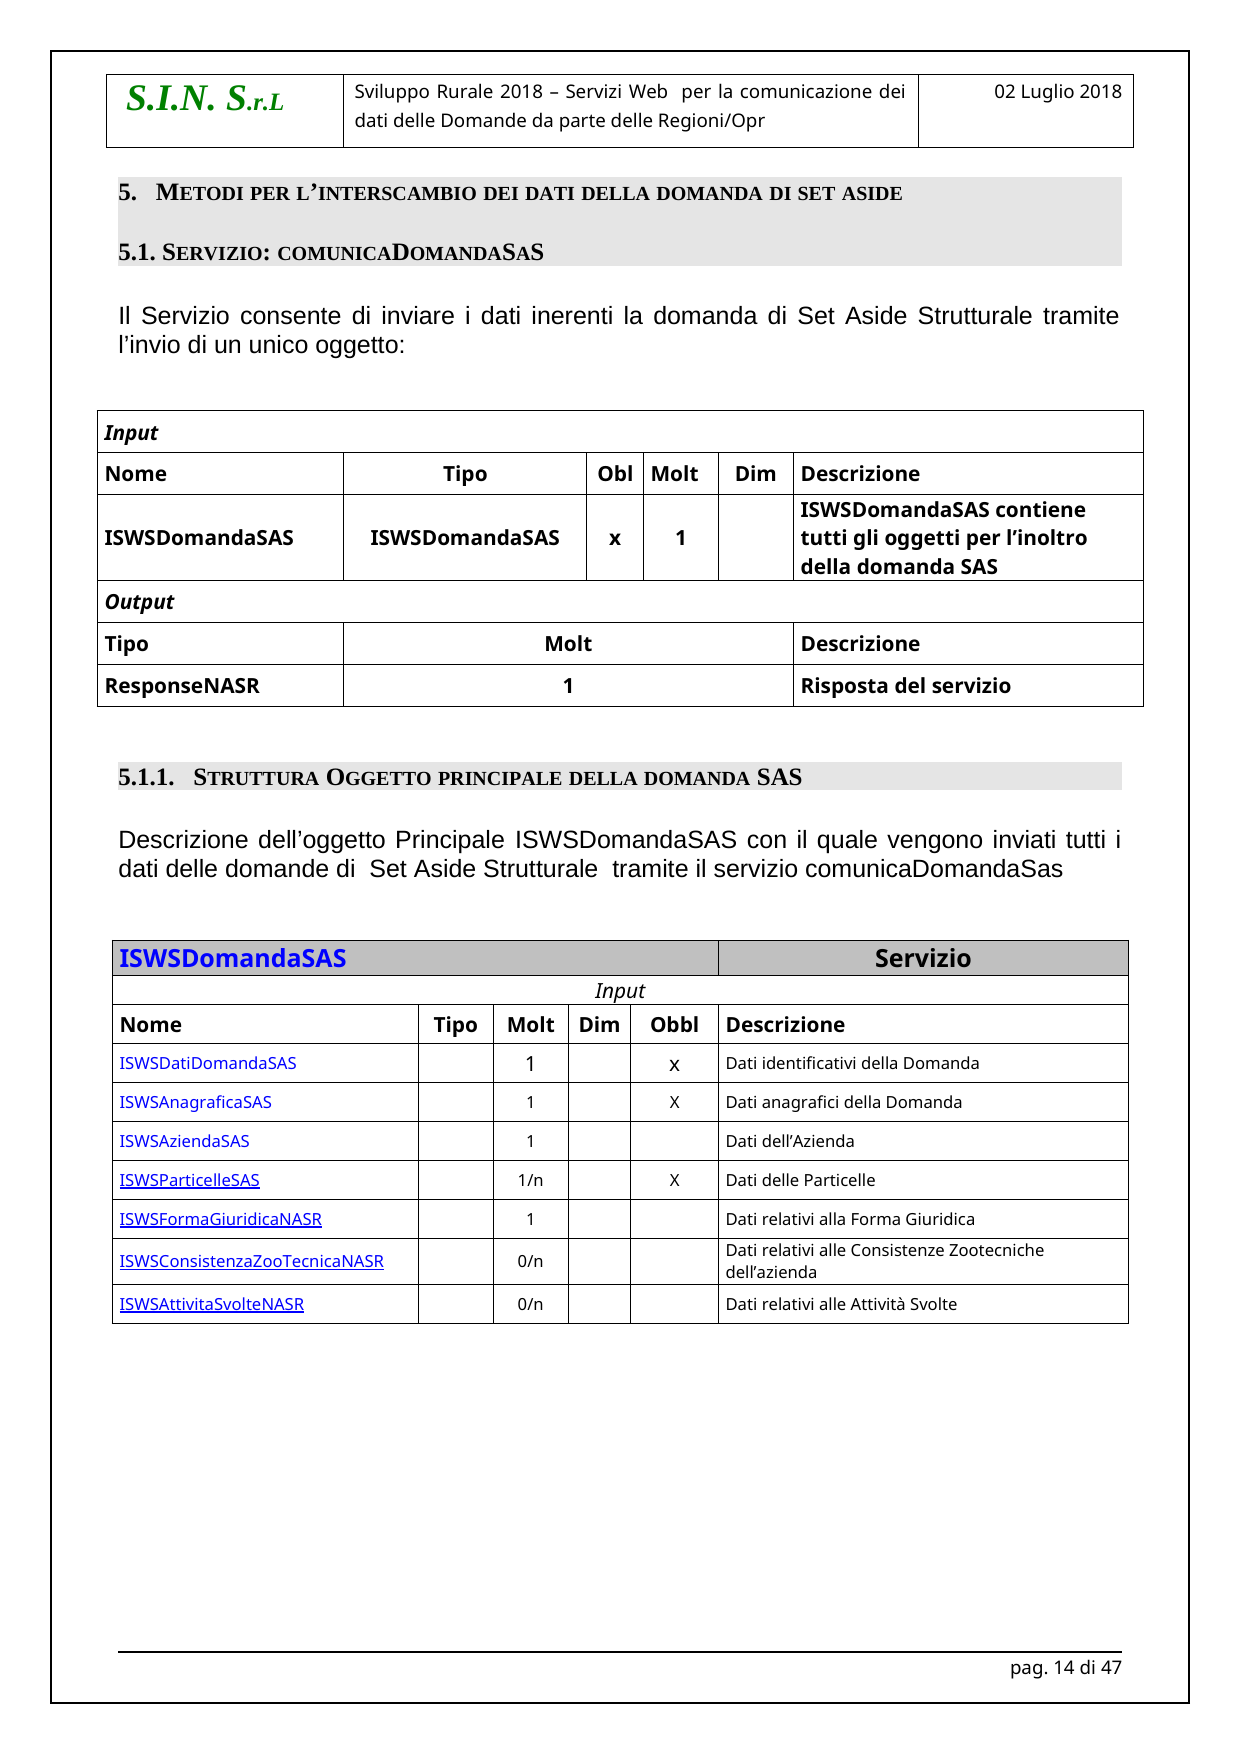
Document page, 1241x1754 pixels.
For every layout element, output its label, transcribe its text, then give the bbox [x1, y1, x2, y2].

table_cell [569, 1044, 630, 1082]
table_cell Dati delle Particelle [719, 1161, 1128, 1198]
table_cell Molt [344, 623, 793, 664]
table_cell 0/n [494, 1239, 568, 1284]
table_cell [569, 1200, 630, 1237]
table_cell ISWSAttivitaSvolteNASR [113, 1285, 418, 1323]
table_cell [569, 1083, 630, 1121]
table_header ISWSDomandaSAS [113, 941, 718, 975]
table_cell Dati identificativi della Domanda [719, 1044, 1128, 1082]
table_cell ResponseNASR [98, 665, 343, 706]
table_cell [419, 1239, 493, 1284]
list Descrizione dell’oggetto Principale ISWSDomandaSAS con il quale vengono inviati tutti i dati delle domande di Set Aside Strutturale tramite il servizio comunicaDomandaSas [118, 825, 1122, 882]
table_cell Descrizione [794, 623, 1143, 664]
table_cell [631, 1122, 718, 1160]
table_cell [419, 1161, 493, 1198]
table_cell [631, 1200, 718, 1237]
table_cell ISWSDomandaSAS contiene tutti gli oggetti per l’inoltro della domanda SAS [794, 495, 1143, 580]
table_cell Obbl [631, 1005, 718, 1043]
table_cell Output [98, 581, 1143, 622]
table_cell Dati relativi alle Attività Svolte [719, 1285, 1128, 1323]
table_cell 0/n [494, 1285, 568, 1323]
table_cell Descrizione [719, 1005, 1128, 1043]
table_cell 1/n [494, 1161, 568, 1198]
list Struttura Oggetto principale della domanda SAS [118, 762, 1122, 790]
table_cell 1 [494, 1122, 568, 1160]
table_cell [631, 1285, 718, 1323]
table_cell Tipo [98, 623, 343, 664]
table_cell ISWSAnagraficaSAS [113, 1083, 418, 1121]
table_cell ISWSParticelleSAS [113, 1161, 418, 1198]
table_cell [419, 1122, 493, 1160]
table_cell [569, 1122, 630, 1160]
table_cell Nome [113, 1005, 418, 1043]
table_cell X [631, 1161, 718, 1198]
table_cell [719, 495, 793, 580]
table_cell [419, 1200, 493, 1237]
table_cell 1 [494, 1200, 568, 1237]
table_cell 1 [494, 1044, 568, 1082]
table_cell ISWSAziendaSAS [113, 1122, 418, 1160]
table_cell x [631, 1044, 718, 1082]
table_cell 1 [494, 1083, 568, 1121]
table_cell Dati dell’Azienda [719, 1122, 1128, 1160]
table_cell ISWSDatiDomandaSAS [113, 1044, 418, 1082]
table_cell [569, 1285, 630, 1323]
table_cell Risposta del servizio [794, 665, 1143, 706]
table_cell Input [113, 976, 1128, 1004]
table_cell Dim [569, 1005, 630, 1043]
table_cell Dati relativi alla Forma Giuridica [719, 1200, 1128, 1237]
table_cell Descrizione [794, 453, 1143, 494]
table_cell Dim [719, 453, 793, 494]
table_header Servizio [719, 941, 1128, 975]
table_cell ISWSDomandaSAS [344, 495, 586, 580]
table_cell X [631, 1083, 718, 1121]
table_cell Molt [494, 1005, 568, 1043]
table_cell 1 [344, 665, 793, 706]
table_cell x [587, 495, 643, 580]
table_cell Dati relativi alle Consistenze Zootecniche dell’azienda [719, 1239, 1128, 1284]
table_header Input [98, 411, 1143, 452]
table_cell Tipo [419, 1005, 493, 1043]
table_cell ISWSFormaGiuridicaNASR [113, 1200, 418, 1237]
table_cell [419, 1044, 493, 1082]
table_cell Tipo [344, 453, 586, 494]
table_cell Molt [644, 453, 718, 494]
table_cell [419, 1285, 493, 1323]
list Metodi per l’interscambio dei dati della domanda di set aside [118, 177, 1122, 206]
table_cell 1 [644, 495, 718, 580]
table_cell [569, 1161, 630, 1198]
table_cell [569, 1239, 630, 1284]
table_cell Obl [587, 453, 643, 494]
list Servizio: comunicaDomandaSaS [118, 237, 1122, 266]
list Il Servizio consente di inviare i dati inerenti la domanda di Set Aside Strutturale tramite l’invio di un unico oggetto: [118, 301, 1122, 358]
table_cell [419, 1083, 493, 1121]
table_cell Dati anagrafici della Domanda [719, 1083, 1128, 1121]
table_cell Nome [98, 453, 343, 494]
table_cell [631, 1239, 718, 1284]
table_cell ISWSConsistenzaZooTecnicaNASR [113, 1239, 418, 1284]
table_cell ISWSDomandaSAS [98, 495, 343, 580]
